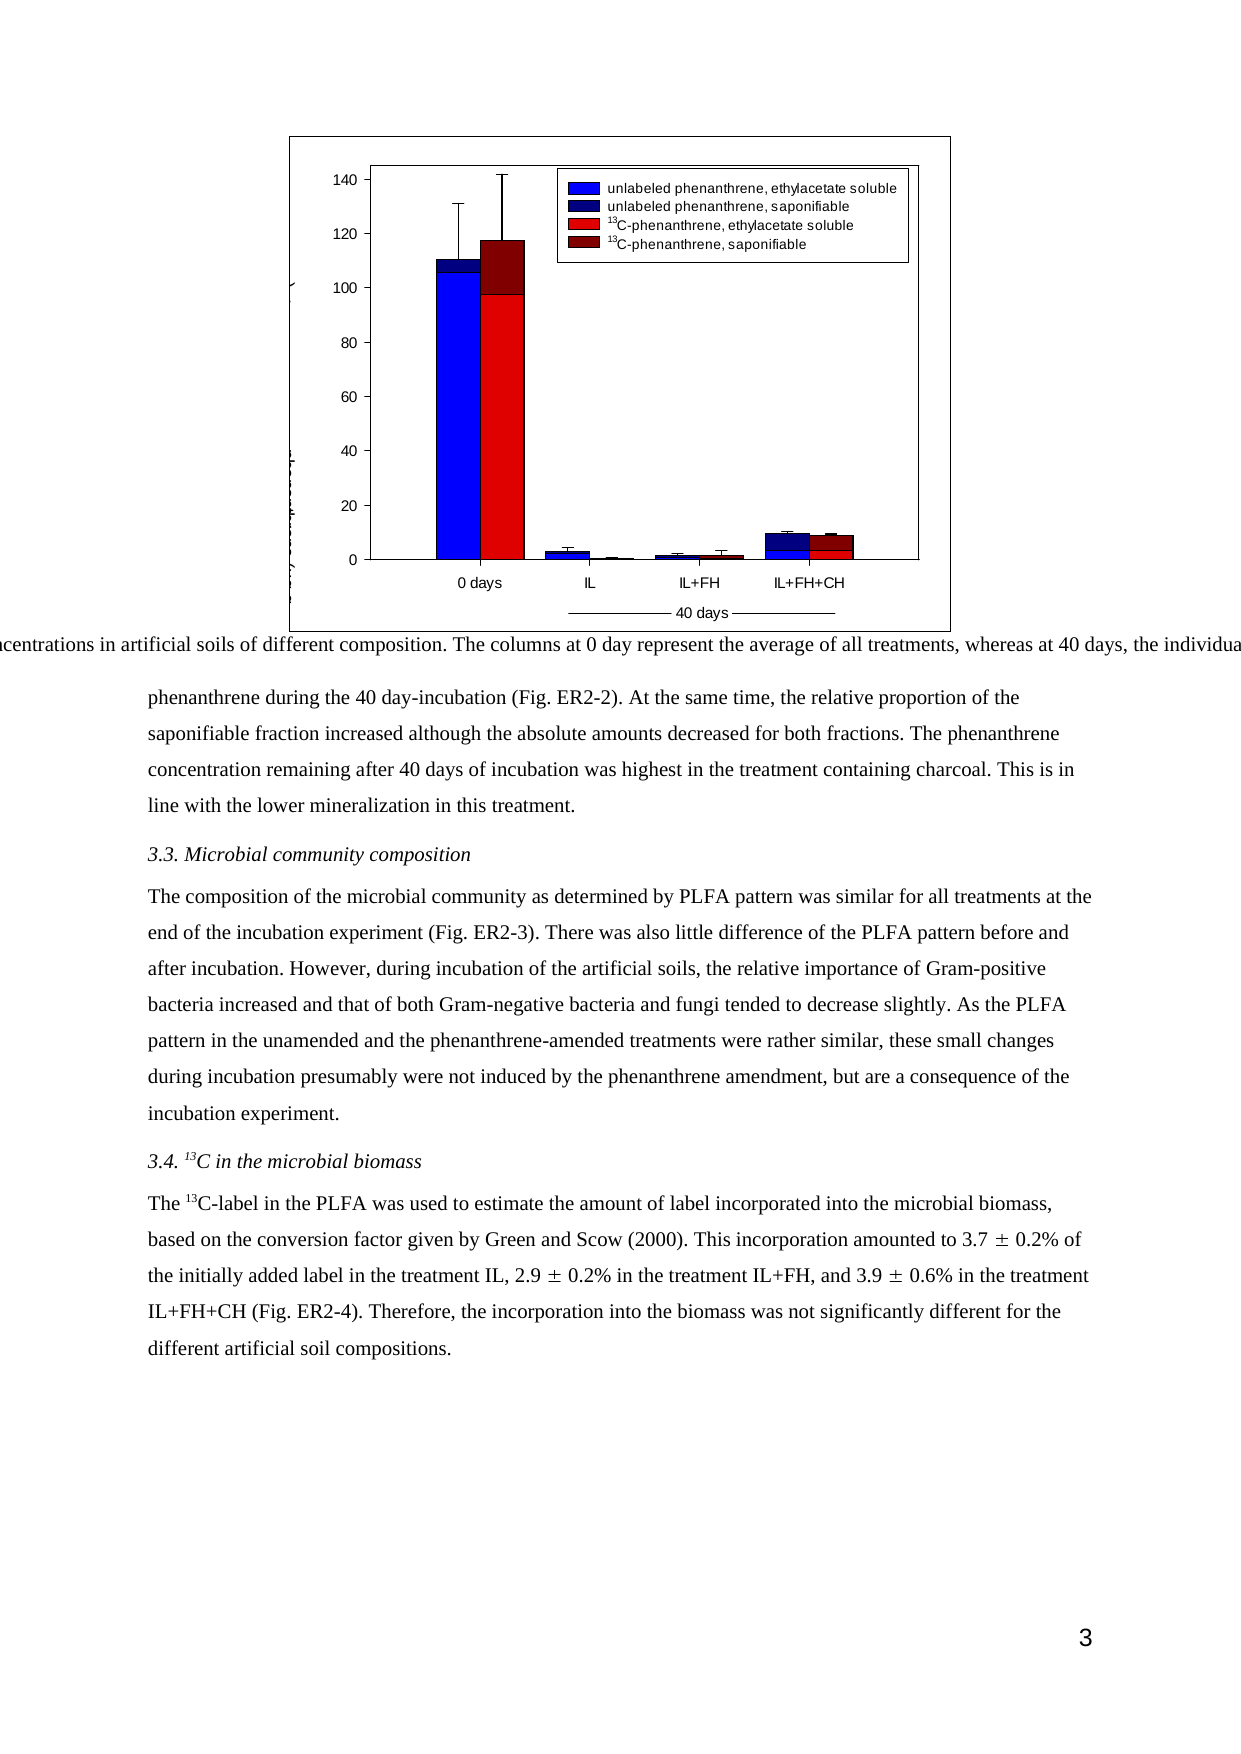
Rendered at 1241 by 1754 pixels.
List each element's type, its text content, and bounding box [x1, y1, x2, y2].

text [148, 148, 1093, 817]
text The 13C-label in the PLFA was used to estimate the amount of label incorporated into the microbial biomass, based on the conversion factor given by Green and Scow (2000). This incorporation amounted to 3.7 0.2% of the initially added label in the treatment IL, 2.9 0.2% in the treatment IL+FH, and 3.9 0.6% in the treatment IL+FH+CH (Fig. ER2-4). Therefore, the incorporation into the biomass was not significantly different for the different artificial soil compositions. [148, 1191, 1093, 1359]
text 3.3. Microbial community composition [148, 842, 1093, 866]
text 3.4. 13C in the microbial biomass [148, 1149, 1093, 1173]
text The composition of the microbial community as determined by PLFA pattern was similar for all treatments at the end of the incubation experiment (Fig. ER2-3). There was also little difference of the PLFA pattern before and after incubation. However, during incubation of the artificial soils, the relative importance of Gram-positive bacteria increased and that of both Gram-negative bacteria and fungi tended to decrease slightly. As the PLFA pattern in the unamended and the phenanthrene-amended treatments were rather similar, these small changes during incubation presumably were not induced by the phenanthrene amendment, but are a consequence of the incubation experiment. [148, 884, 1093, 1124]
